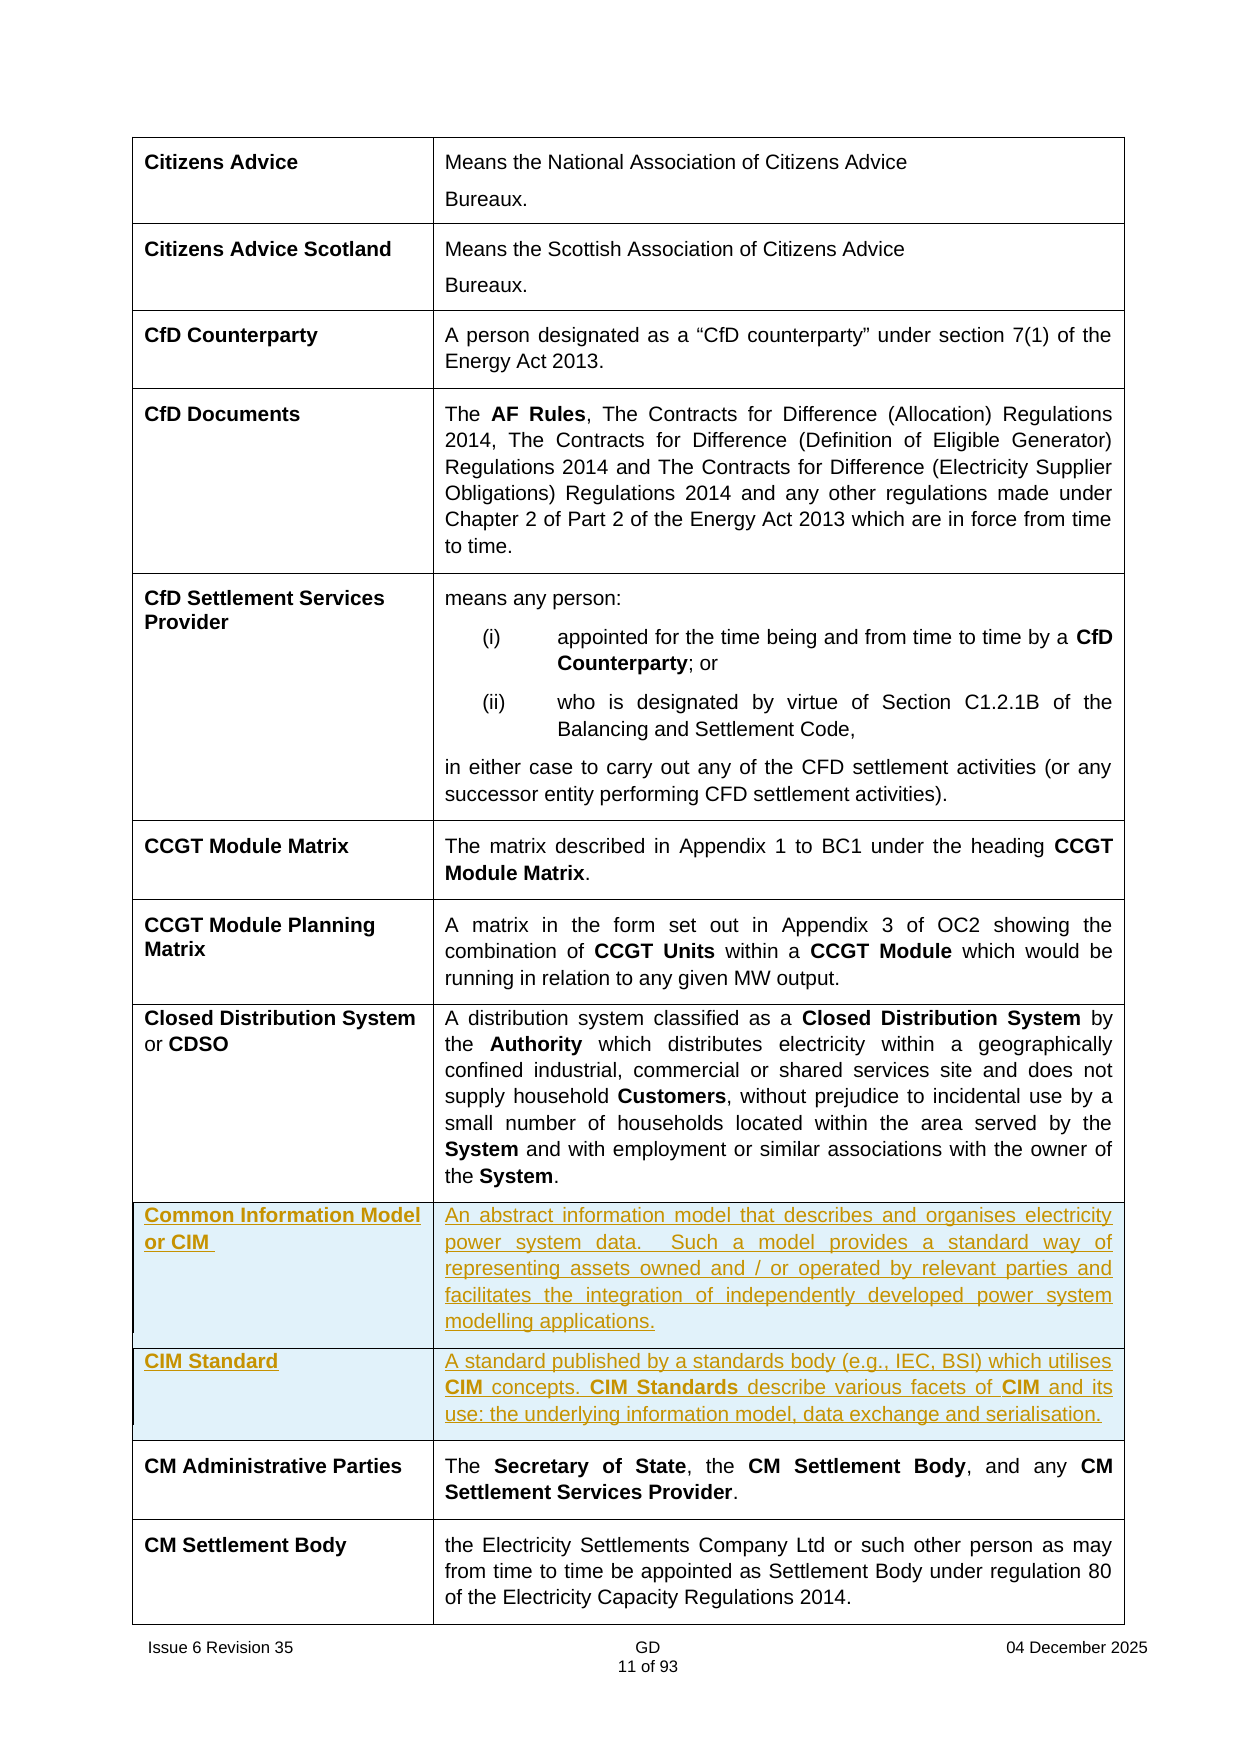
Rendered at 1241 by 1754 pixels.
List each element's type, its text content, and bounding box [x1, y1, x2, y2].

table_cell CfD Counterparty [133, 311, 433, 388]
table_cell CCGT Module Matrix [133, 821, 433, 899]
table_cell Citizens Advice [133, 138, 433, 223]
table_cell Means the Scottish Association of Citizens Advice Bureaux. [434, 224, 1124, 309]
table_cell CCGT Module Planning Matrix [133, 900, 433, 1004]
table_cell CfD Documents [133, 389, 433, 572]
table_cell CM Settlement Body [133, 1520, 433, 1624]
table_cell A matrix in the form set out in Appendix 3 of OC2 showing the combination of CCGT Units within a CCGT Module which would be running in relation to any given MW output. [434, 900, 1124, 1004]
table_cell A person designated as a “CfD counterparty” under section 7(1) of the Energy Act 2013. [434, 311, 1124, 388]
table_cell Closed Distribution System or CDSO [133, 1005, 433, 1202]
table_cell CfD Settlement Services Provider [133, 574, 433, 820]
table_cell CM Administrative Parties [133, 1441, 433, 1519]
table_cell The matrix described in Appendix 1 to BC1 under the heading CCGT Module Matrix. [434, 821, 1124, 899]
table_cell Citizens Advice Scotland [133, 224, 433, 309]
table_cell the Electricity Settlements Company Ltd or such other person as may from time to time be appointed as Settlement Body under regulation 80 of the Electricity Capacity Regulations 2014. [434, 1520, 1124, 1624]
table_cell The AF Rules, The Contracts for Difference (Allocation) Regulations 2014, The Contracts for Difference (Definition of Eligible Generator) Regulations 2014 and The Contracts for Difference (Electricity Supplier Obligations) Regulations 2014 and any other regulations made under Chapter 2 of Part 2 of the Energy Act 2013 which are in force from time to time. [434, 389, 1124, 572]
table_cell The Secretary of State, the CM Settlement Body, and any CM Settlement Services Provider. [434, 1441, 1124, 1519]
table_cell A distribution system classified as a Closed Distribution System by the Authority which distributes electricity within a geographically confined industrial, commercial or shared services site and does not supply household Customers, without prejudice to incidental use by a small number of households located within the area served by the System and with employment or similar associations with the owner of the System. [434, 1005, 1124, 1202]
table_cell means any person: appointed for the time being and from time to time by a CfD Counterparty; or who is designated by virtue of Section C1.2.1B of the Balancing and Settlement Code, in either case to carry out any of the CFD settlement activities (or any successor entity performing CFD settlement activities). [434, 574, 1124, 820]
table_cell Means the National Association of Citizens Advice Bureaux. [434, 138, 1124, 223]
